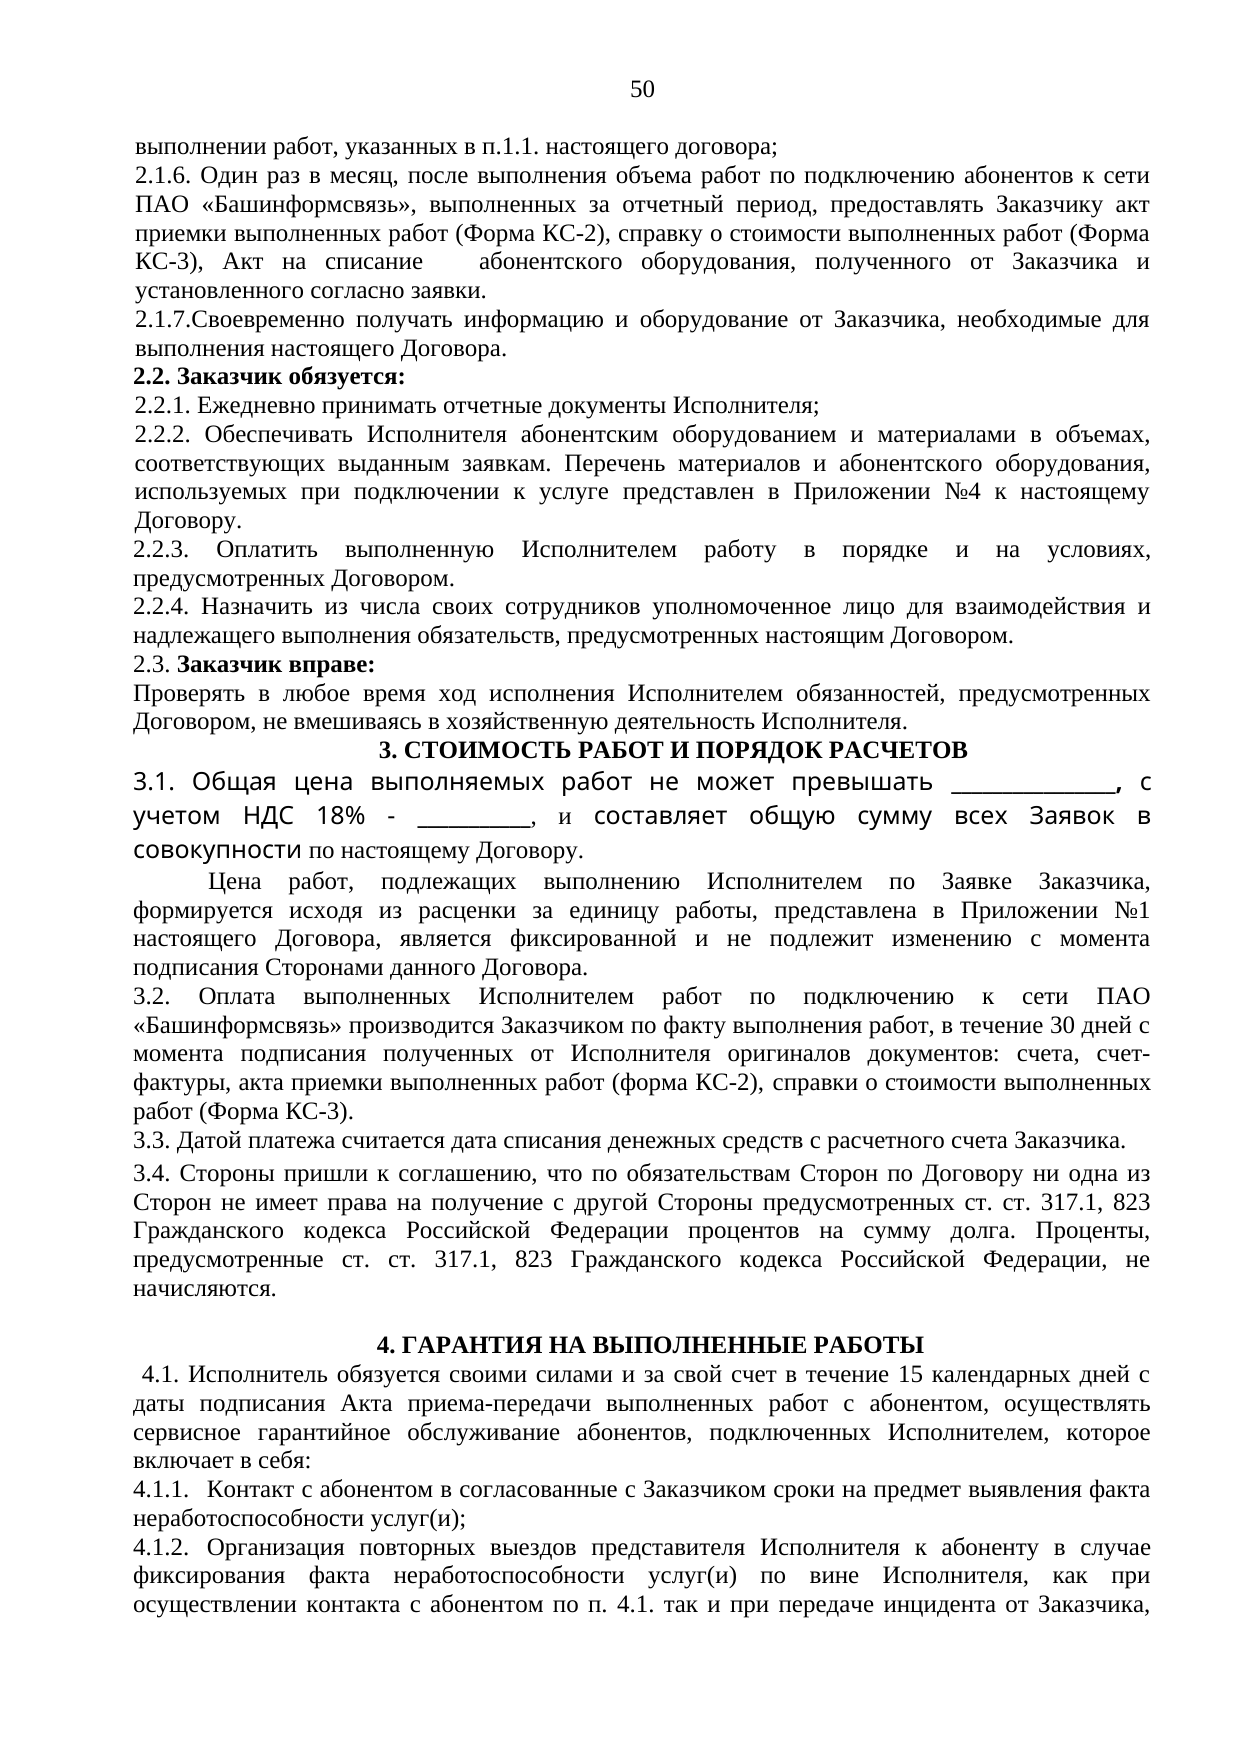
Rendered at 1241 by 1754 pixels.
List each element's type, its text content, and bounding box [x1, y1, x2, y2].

text 2.2.3. Оплатить выполненную Исполнителем работу в порядке и на условиях, предусмотренных Договором. [133, 534, 1152, 591]
text 4.1.1. Контакт с абонентом в согласованные с Заказчиком сроки на предмет выявления факта неработоспособности услуг(и); [133, 1474, 1152, 1532]
text 3.4. Стороны пришли к соглашению, что по обязательствам Сторон по Договору ни одна из Сторон не имеет права на получение с другой Стороны предусмотренных ст. ст. 317.1, 823 Гражданского кодекса Российской Федерации процентов на сумму долга. Проценты, предусмотренные ст. ст. 317.1, 823 Гражданского кодекса Российской Федерации, не начисляются. [133, 1158, 1152, 1302]
text Проверять в любое время ход исполнения Исполнителем обязанностей, предусмотренных Договором, не вмешиваясь в хозяйственную деятельность Исполнителя. [133, 678, 1152, 735]
text 2.2. Заказчик обязуется: [133, 361, 1152, 390]
text 3.1. Общая цена выполняемых работ не может превышать ________________, с учетом НДС 18% - ___________, и составляет общую сумму всех Заявок в совокупности по настоящему Договору. [133, 764, 1152, 866]
text 2.2.2. Обеспечивать Исполнителя абонентским оборудованием и материалами в объемах, соответствующих выданным заявкам. Перечень материалов и абонентского оборудования, используемых при подключении к услуге представлен в Приложении №4 к настоящему Договору. [134, 419, 1151, 534]
text Цена работ, подлежащих выполнению Исполнителем по Заявке Заказчика, формируется исходя из расценки за единицу работы, представлена в Приложении №1 настоящего Договора, является фиксированной и не подлежит изменению с момента подписания Сторонами данного Договора. [133, 866, 1152, 981]
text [135, 131, 1151, 160]
text 2.1.6. Один раз в месяц, после выполнения объема работ по подключению абонентов к сети ПАО «Башинформсвязь», выполненных за отчетный период, предоставлять Заказчику акт приемки выполненных работ (Форма КС-2), справку о стоимости выполненных работ (Форма КС-3), Акт на списание абонентского оборудования, полученного от Заказчика и установленного согласно заявки. [135, 160, 1151, 304]
text 4.1. Исполнитель обязуется своими силами и за свой счет в течение 15 календарных дней с даты подписания Акта приема-передачи выполненных работ с абонентом, осуществлять сервисное гарантийное обслуживание абонентов, подключенных Исполнителем, которое включает в себя: [133, 1359, 1152, 1474]
text 2.2.4. Назначить из числа своих сотрудников уполномоченное лицо для взаимодействия и надлежащего выполнения обязательств, предусмотренных настоящим Договором. [133, 591, 1152, 649]
text 4. ГАРАНТИЯ НА ВЫПОЛНЕННЫЕ РАБОТЫ [133, 1330, 1152, 1359]
text 3. СТОИМОСТЬ РАБОТ И ПОРЯДОК РАСЧЕТОВ [172, 735, 1151, 764]
text 3.3. Датой платежа считается дата списания денежных средств с расчетного счета Заказчика. [133, 1125, 1152, 1153]
text 2.1.7.Своевременно получать информацию и оборудование от Заказчика, необходимые для выполнения настоящего Договора. [135, 304, 1151, 361]
text 2.3. Заказчик вправе: [133, 649, 1152, 678]
text 3.2. Оплата выполненных Исполнителем работ по подключению к сети ПАО «Башинформсвязь» производится Заказчиком по факту выполнения работ, в течение 30 дней с момента подписания полученных от Исполнителя оригиналов документов: счета, счет-фактуры, акта приемки выполненных работ (форма КС-2), справки о стоимости выполненных работ (Форма КС-3). [133, 981, 1152, 1125]
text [133, 1532, 1152, 1618]
text 2.2.1. Ежедневно принимать отчетные документы Исполнителя; [134, 390, 1151, 419]
